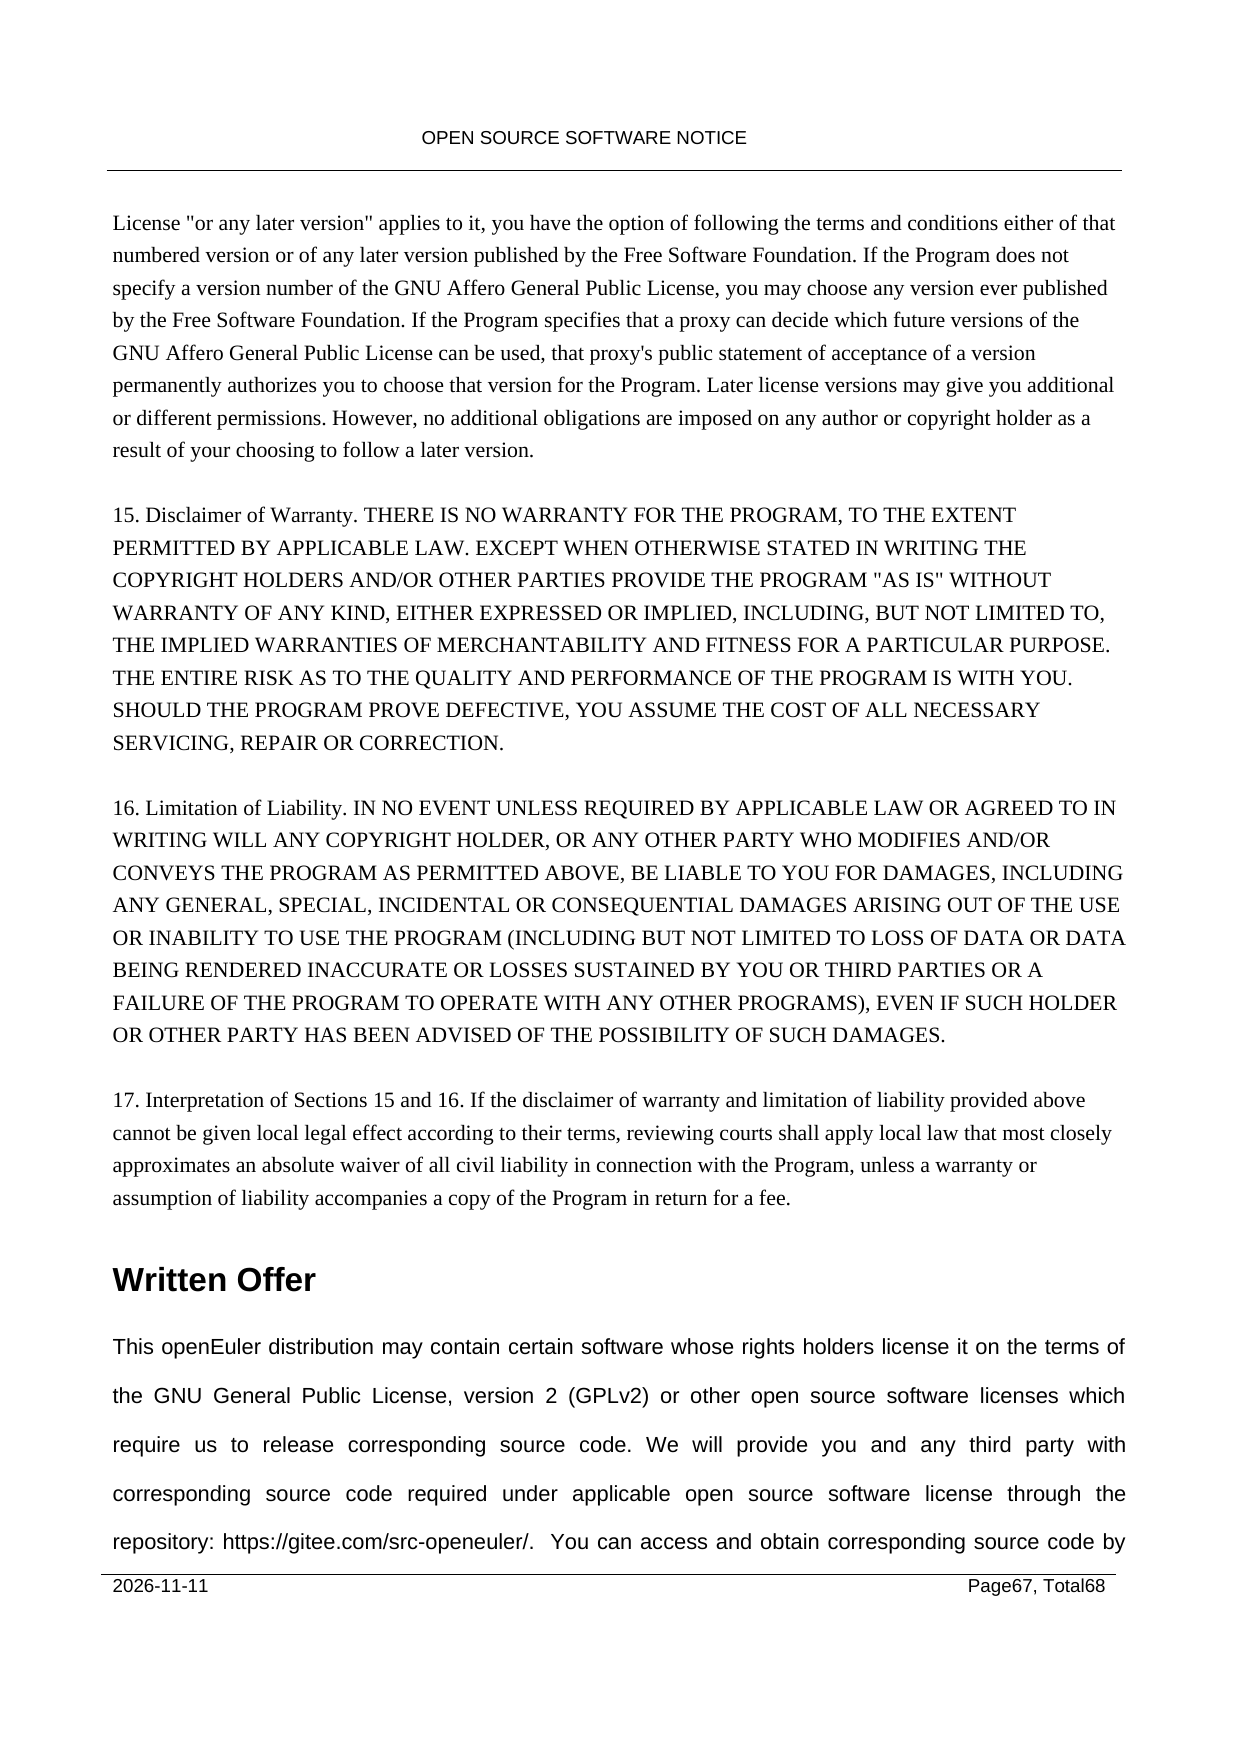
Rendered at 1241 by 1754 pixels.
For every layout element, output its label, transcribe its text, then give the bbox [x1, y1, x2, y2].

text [112, 206, 1128, 1246]
text Written Offer [112, 1246, 1128, 1311]
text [112, 1331, 1128, 1558]
